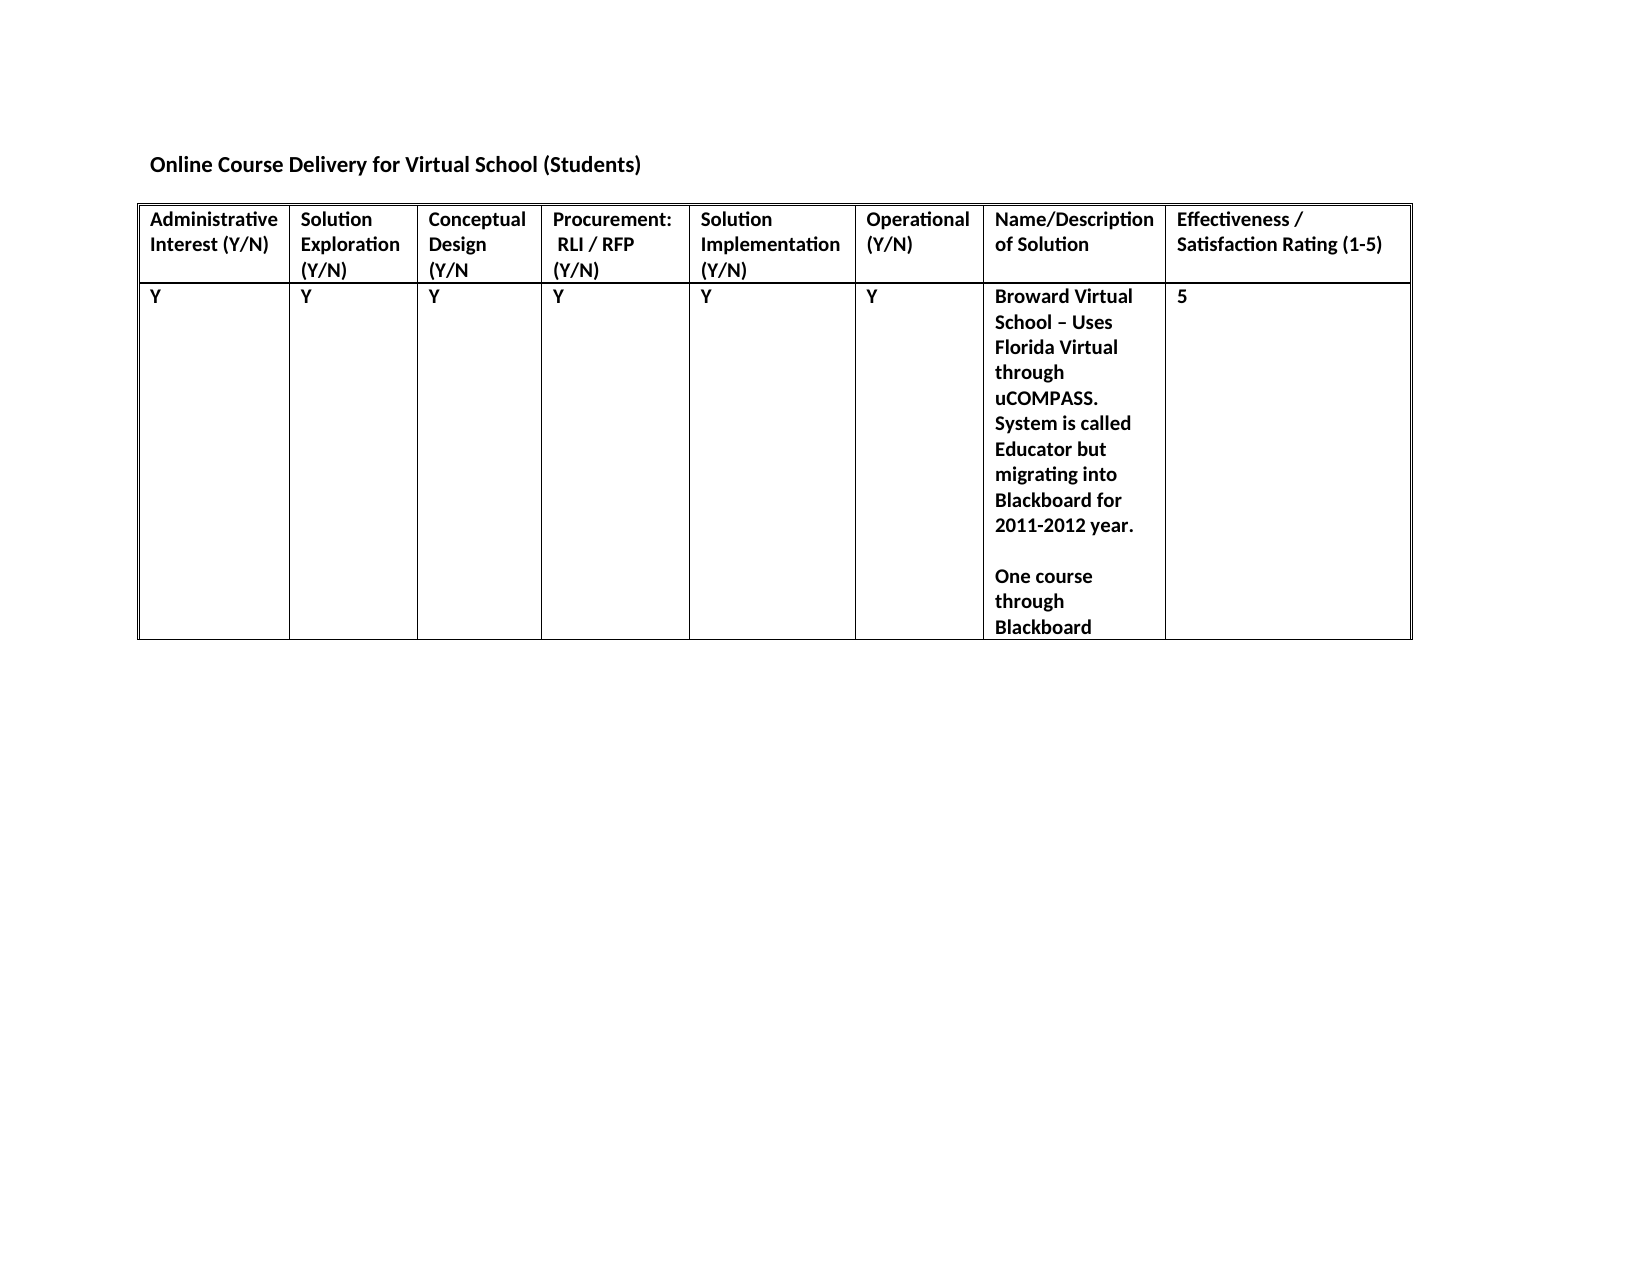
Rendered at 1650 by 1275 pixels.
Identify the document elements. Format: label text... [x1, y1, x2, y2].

table_header Name/Description of Solution [984, 206, 1165, 282]
table_cell Y [290, 284, 417, 639]
table_header Conceptual Design (Y/N [418, 206, 541, 282]
table_header Administrative Interest (Y/N) [140, 206, 289, 282]
table_header Operational (Y/N) [856, 206, 983, 282]
table_cell Y [690, 284, 855, 639]
table_cell Y [140, 284, 289, 639]
table_cell Broward Virtual School – Uses Florida Virtual through uCOMPASS. System is called Educator but migrating into Blackboard for 2011-2012 year. One course through Blackboard [984, 284, 1165, 639]
table_header Solution Implementation (Y/N) [690, 206, 855, 282]
table_header Effectiveness / Satisfaction Rating (1-5) [1166, 206, 1410, 282]
table_cell Y [418, 284, 541, 639]
table_cell Y [856, 284, 983, 639]
table_cell 5 [1166, 284, 1410, 639]
table_header Procurement: RLI / RFP (Y/N) [542, 206, 689, 282]
text Online Course Delivery for Virtual School (Students) [150, 150, 1500, 178]
table_header Solution Exploration (Y/N) [290, 206, 417, 282]
table_cell Y [542, 284, 689, 639]
